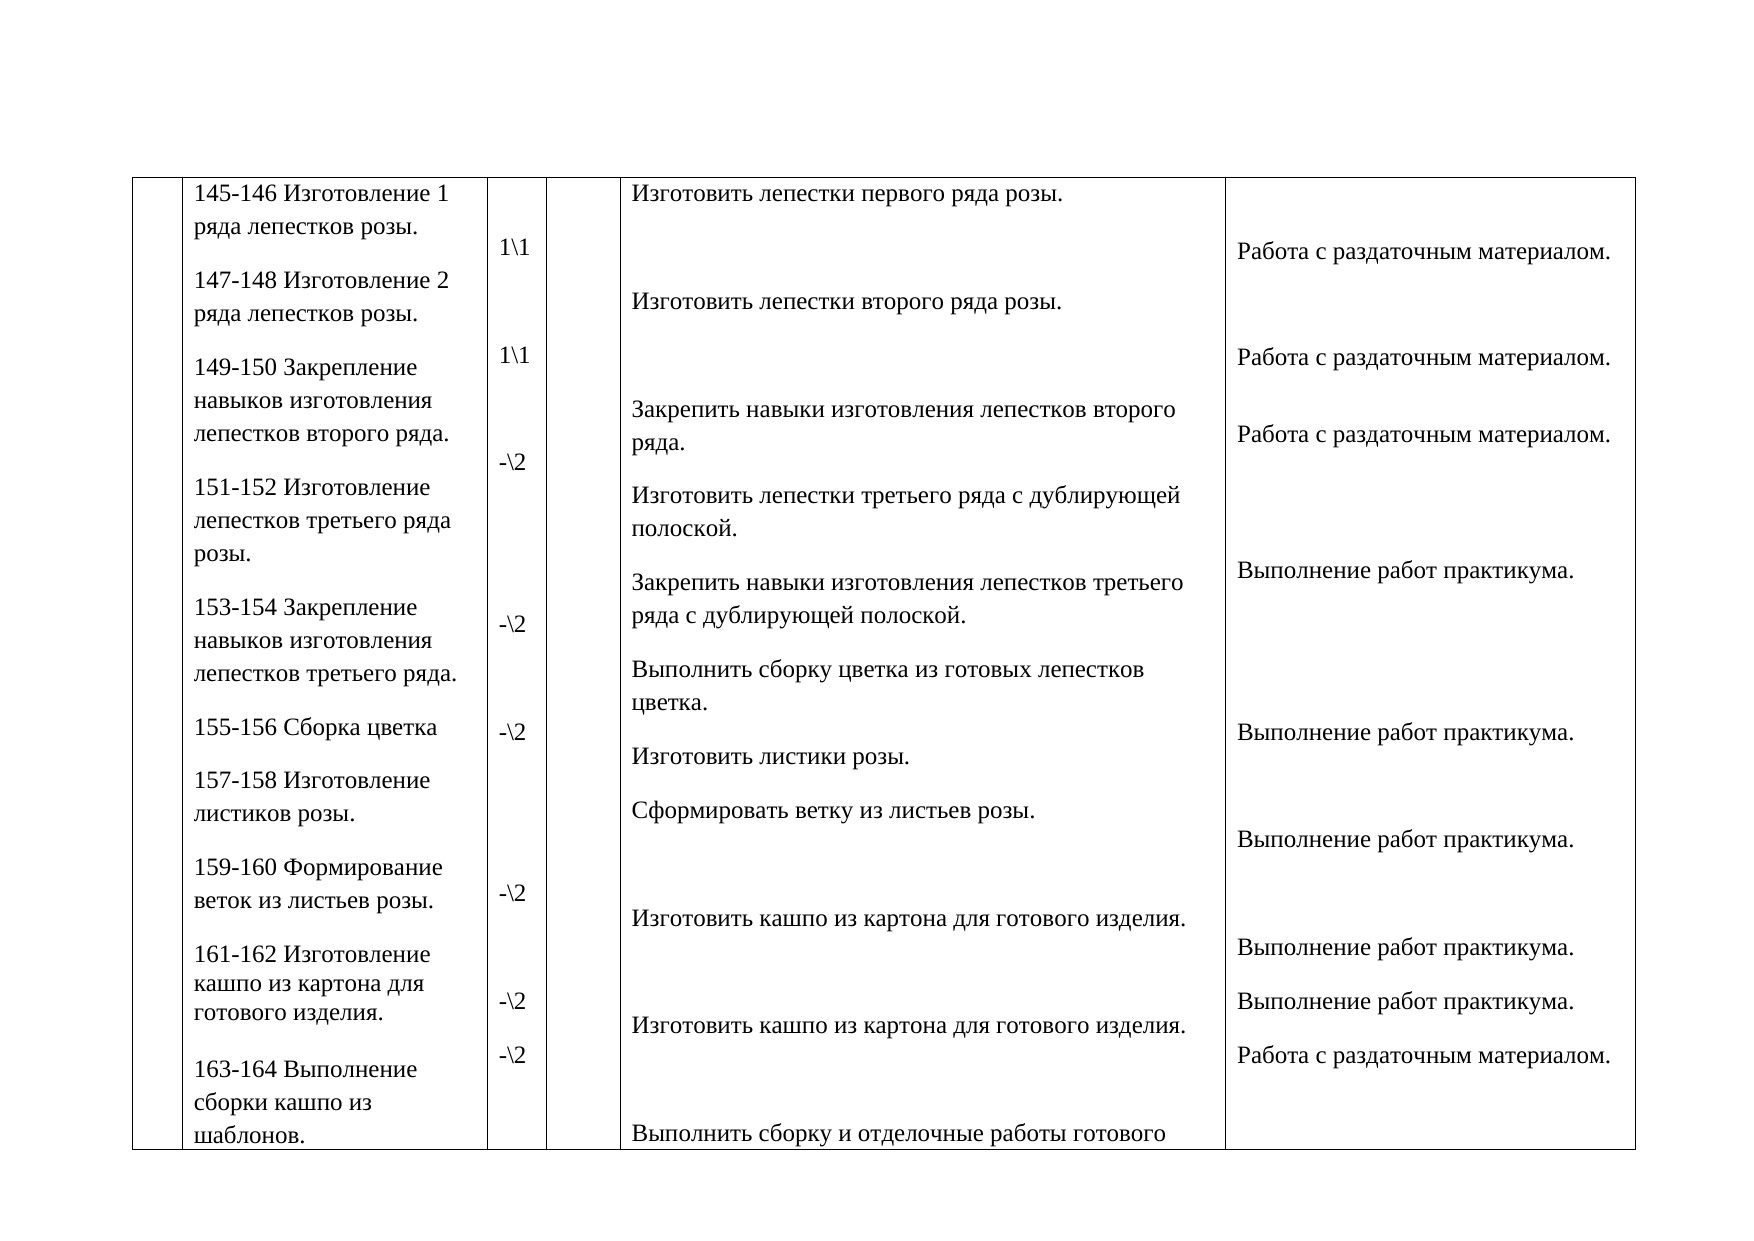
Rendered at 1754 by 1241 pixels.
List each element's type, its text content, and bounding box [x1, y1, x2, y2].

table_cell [183, 178, 487, 1149]
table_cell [488, 178, 546, 1149]
table_cell [547, 178, 620, 1149]
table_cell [1226, 178, 1635, 1149]
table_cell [621, 178, 1225, 1149]
table_cell 6 [133, 178, 182, 1149]
